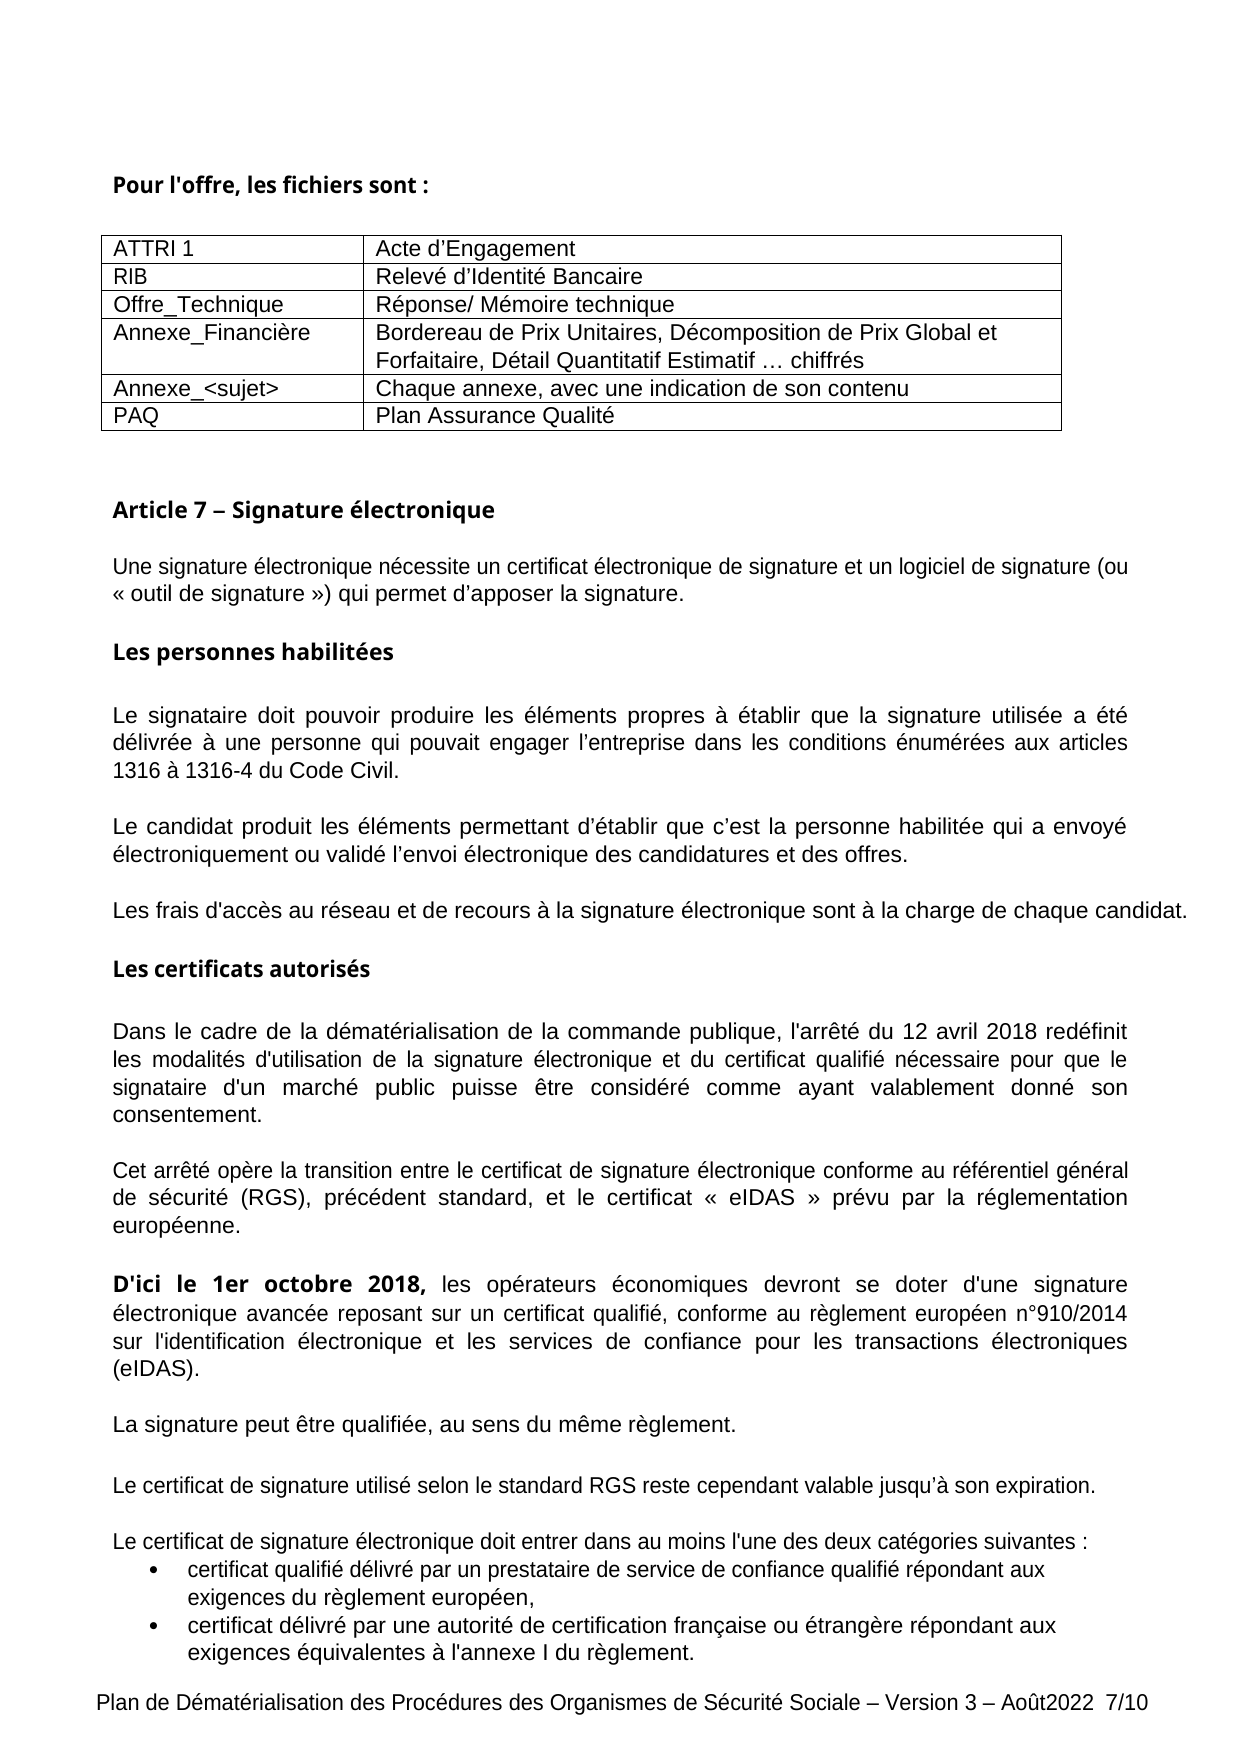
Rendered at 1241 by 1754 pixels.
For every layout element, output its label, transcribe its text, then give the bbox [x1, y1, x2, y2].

text La signature peut être qualifiée, au sens du même règlement. [112, 1411, 1192, 1437]
table_cell Offre_Technique [102, 291, 363, 318]
table_cell Annexe_Financière [102, 319, 363, 374]
text Le candidat produit les éléments permettant d’établir que c’est la personne habilitée qui a envoyé électroniquement ou validé l’envoi électronique des candidatures et des offres. [112, 813, 1128, 867]
text Dans le cadre de la dématérialisation de la commande publique, l'arrêté du 12 avril 2018 redéfinit les modalités d'utilisation de la signature électronique et du certificat qualifié nécessaire pour que le signataire d'un marché public puisse être considéré comme ayant valablement donné son consentement. [112, 1018, 1128, 1127]
text Le certificat de signature utilisé selon le standard RGS reste cependant valable jusqu’à son expiration. [112, 1472, 1192, 1499]
subtitle Pour l'offre, les fichiers sont : [112, 169, 1192, 200]
text D'ici le 1er octobre 2018, les opérateurs économiques devront se doter d'une signature électronique avancée reposant sur un certificat qualifié, conforme au règlement européen n°910/2014 sur l'identification électronique et les services de confiance pour les transactions électroniques (eIDAS). [112, 1268, 1128, 1382]
text Le signataire doit pouvoir produire les éléments propres à établir que la signature utilisée a été délivrée à une personne qui pouvait engager l’entreprise dans les conditions énumérées aux articles 1316 à 1316-4 du Code Civil. [112, 702, 1129, 783]
table_cell Relevé d’Identité Bancaire [364, 264, 1061, 290]
table_cell PAQ [102, 403, 363, 430]
table_cell Plan Assurance Qualité [364, 403, 1061, 430]
table_cell Bordereau de Prix Unitaires, Décomposition de Prix Global et Forfaitaire, Détail Quantitatif Estimatif … chiffrés [364, 319, 1061, 374]
table_cell RIB [102, 264, 363, 290]
text Article 7 – Signature électronique [112, 494, 1192, 525]
table_cell Réponse/ Mémoire technique [364, 291, 1061, 318]
table_header ATTRI 1 [102, 236, 363, 262]
list certificat qualifié délivré par un prestataire de service de confiance qualifié répondant aux exigences du règlement européen, [150, 1556, 1128, 1610]
subtitle Les personnes habilitées [112, 636, 1192, 667]
text Les frais d'accès au réseau et de recours à la signature électronique sont à la charge de chaque candidat. [112, 897, 1192, 923]
table_header Acte d’Engagement [364, 236, 1061, 262]
text Une signature électronique nécessite un certificat électronique de signature et un logiciel de signature (ou « outil de signature ») qui permet d’apposer la signature. [112, 553, 1128, 607]
table_cell Annexe_<sujet> [102, 375, 363, 402]
table_cell Chaque annexe, avec une indication de son contenu [364, 375, 1061, 402]
list certificat délivré par une autorité de certification française ou étrangère répondant aux exigences équivalentes à l'annexe I du règlement. [150, 1612, 1128, 1666]
subtitle Les certificats autorisés [112, 952, 1192, 984]
text Cet arrêté opère la transition entre le certificat de signature électronique conforme au référentiel général de sécurité (RGS), précédent standard, et le certificat « eIDAS » prévu par la réglementation européenne. [112, 1157, 1129, 1238]
text Le certificat de signature électronique doit entrer dans au moins l'une des deux catégories suivantes : [112, 1528, 1192, 1555]
